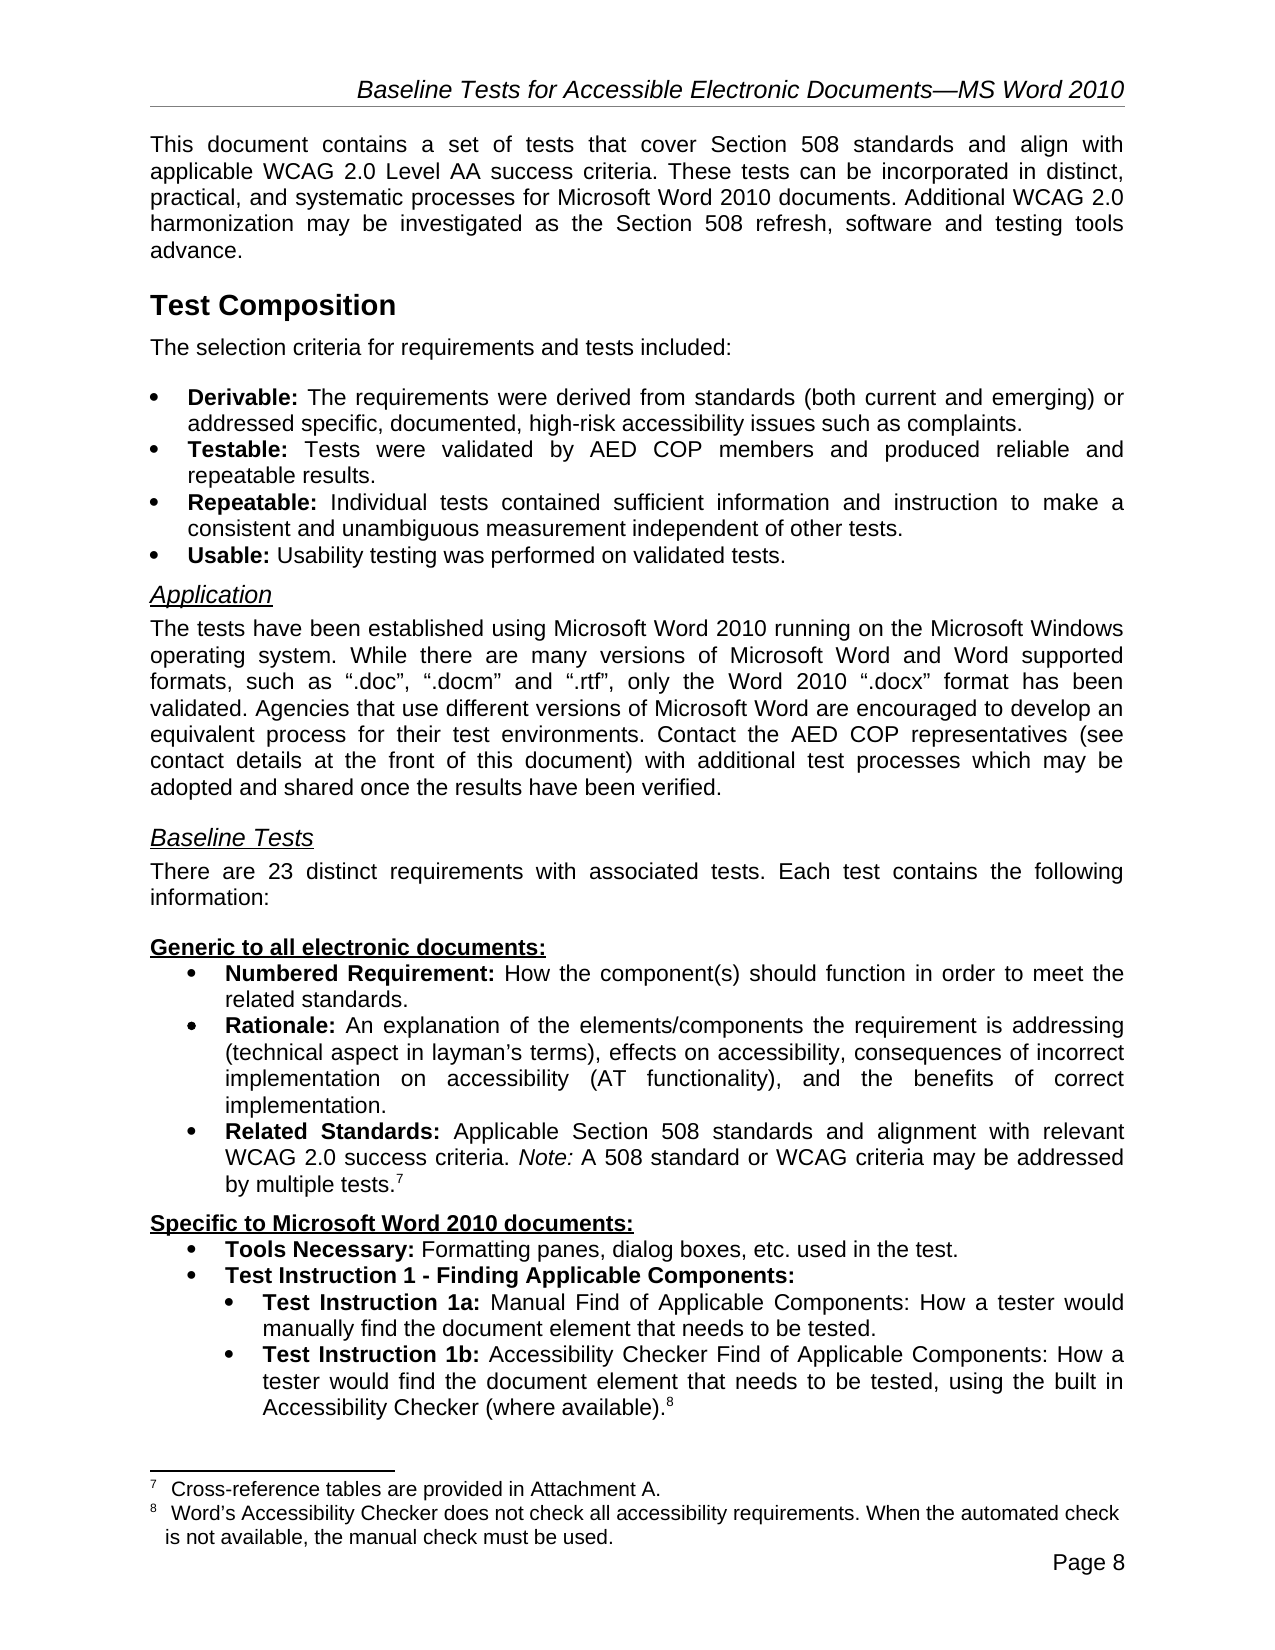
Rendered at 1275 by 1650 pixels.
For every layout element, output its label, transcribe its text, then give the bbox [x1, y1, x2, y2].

subtitle Baseline Tests [150, 823, 1125, 852]
text The tests have been established using Microsoft Word 2010 running on the Microsoft Windows operating system. While there are many versions of Microsoft Word and Word supported formats, such as “.doc”, “.docm” and “.rtf”, only the Word 2010 “.docx” format has been validated. Agencies that use different versions of Microsoft Word are encouraged to develop an equivalent process for their test environments. Contact the AED COP representatives (see contact details at the front of this document) with additional test processes which may be adopted and shared once the results have been verified. [150, 615, 1125, 800]
subtitle Generic to all electronic documents: [150, 933, 1125, 960]
list Related Standards: Applicable Section 508 standards and alignment with relevant WCAG 2.0 success criteria. Note: A 508 standard or WCAG criteria may be addressed by multiple tests. [187, 1118, 1125, 1197]
subtitle Test Composition [150, 288, 1125, 322]
list Test Instruction 1a: Manual Find of Applicable Components: How a tester would manually find the document element that needs to be tested. [225, 1288, 1125, 1341]
text There are 23 distinct requirements with associated tests. Each test contains the following information: [150, 858, 1125, 911]
list Tools Necessary: Formatting panes, dialog boxes, etc. used in the test. [187, 1236, 1125, 1262]
list Test Instruction 1 - Finding Applicable Components: [187, 1262, 1125, 1288]
list Testable: Tests were validated by AED COP members and produced reliable and repeatable results. [150, 436, 1125, 489]
subtitle Application [150, 580, 1125, 609]
list Repeatable: Individual tests contained sufficient information and instruction to make a consistent and unambiguous measurement independent of other tests. [150, 489, 1125, 542]
list Usable: Usability testing was performed on validated tests. [150, 542, 1125, 568]
text The selection criteria for requirements and tests included: [150, 334, 1125, 361]
list Derivable: The requirements were derived from standards (both current and emerging) or addressed specific, documented, high-risk accessibility issues such as complaints. [150, 383, 1125, 436]
list Rationale: An explanation of the elements/components the requirement is addressing (technical aspect in layman’s terms), effects on accessibility, consequences of incorrect implementation on accessibility (AT functionality), and the benefits of correct implementation. [187, 1012, 1125, 1118]
subtitle Specific to Microsoft Word 2010 documents: [150, 1209, 1125, 1236]
list Numbered Requirement: How the component(s) should function in order to meet the related standards. [187, 960, 1125, 1012]
list Test Instruction 1b: Accessibility Checker Find of Applicable Components: How a tester would find the document element that needs to be tested, using the built in Accessibility Checker (where available). [225, 1341, 1125, 1420]
text This document contains a set of tests that cover Section 508 standards and align with applicable WCAG 2.0 Level AA success criteria. These tests can be incorporated in distinct, practical, and systematic processes for Microsoft Word 2010 documents. Additional WCAG 2.0 harmonization may be investigated as the Section 508 refresh, software and testing tools advance. [150, 131, 1125, 263]
